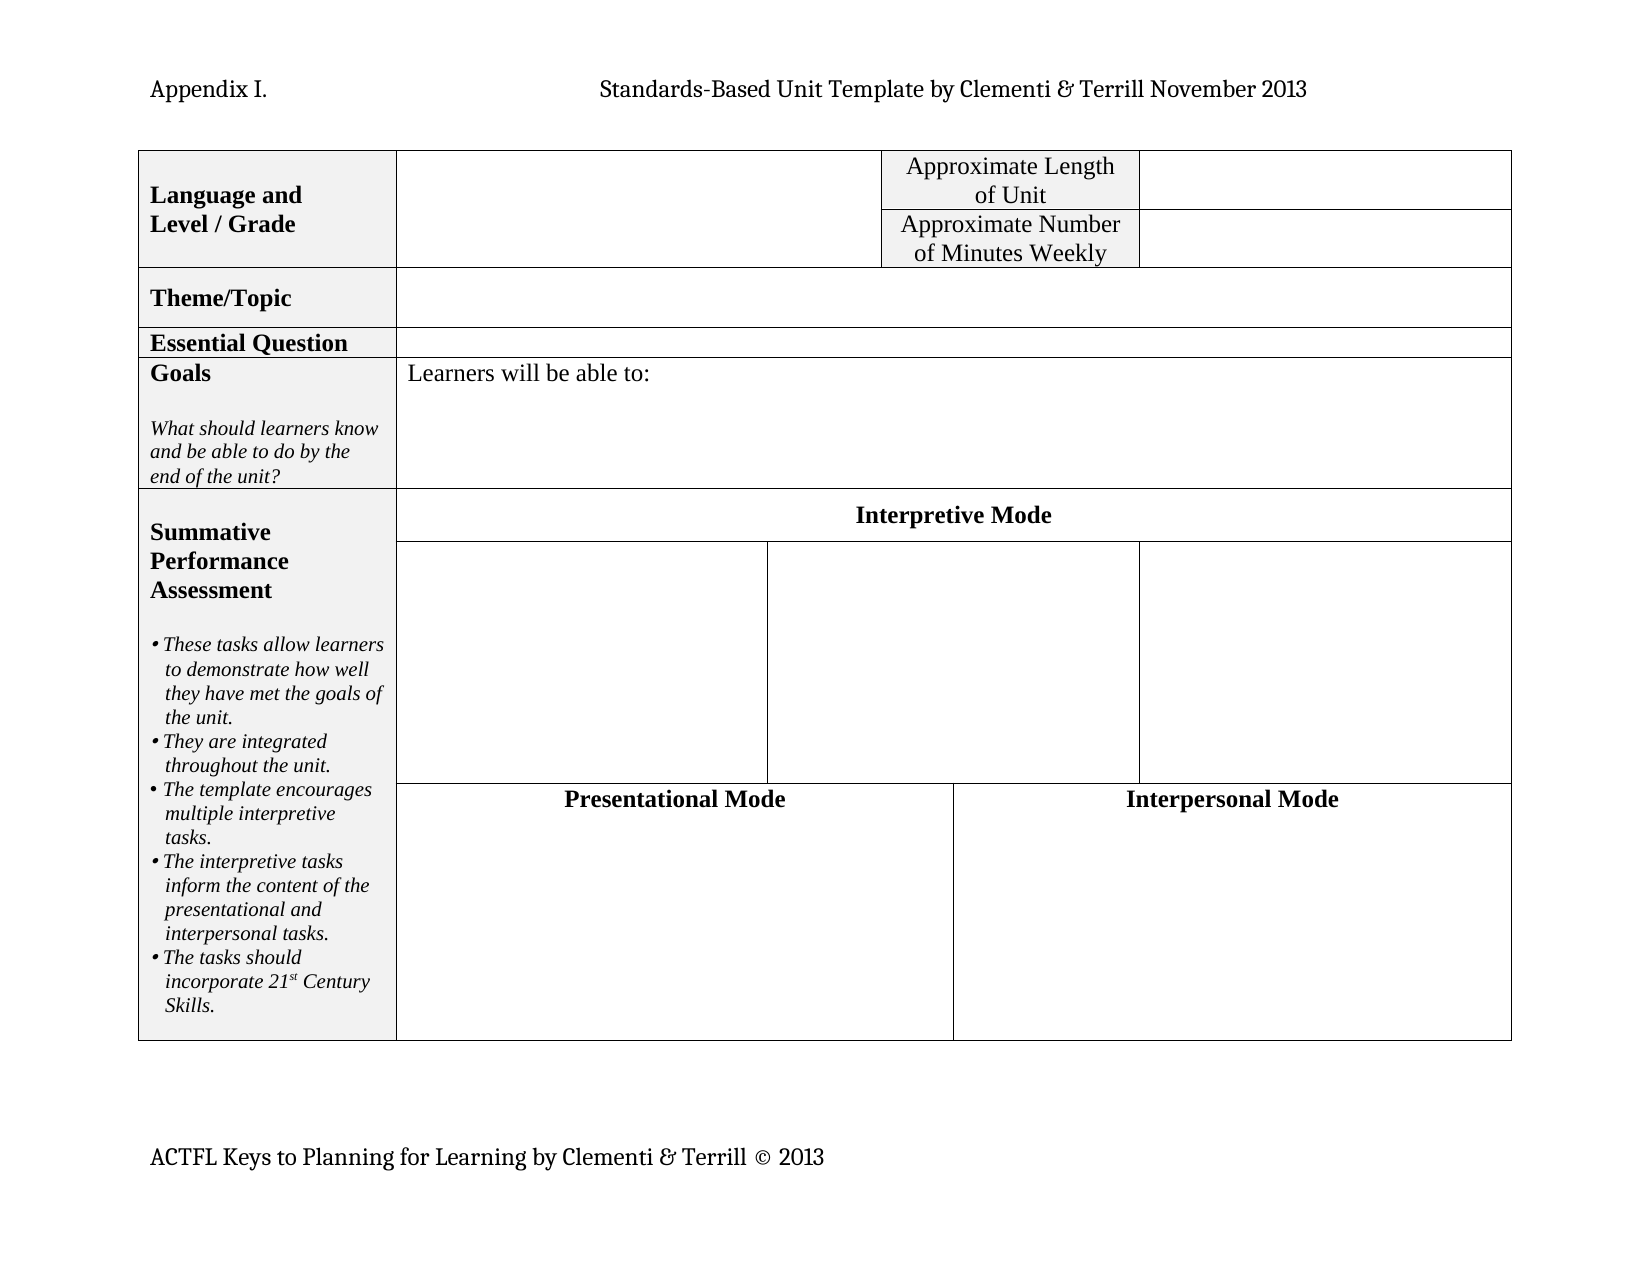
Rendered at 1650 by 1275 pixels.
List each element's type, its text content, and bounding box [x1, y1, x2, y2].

table_cell Goals What should learners know and be able to do by the end of the unit? [139, 358, 396, 488]
table_header [397, 151, 881, 267]
table_cell Approximate Number of Minutes Weekly [882, 210, 1139, 267]
table_cell [1140, 210, 1511, 267]
table_cell Interpretive Mode [397, 489, 1511, 541]
table_header Language and Level / Grade [139, 151, 396, 267]
table_cell [768, 542, 1139, 783]
table_cell [397, 542, 767, 783]
table_cell Summative Performance Assessment These tasks allow learners to demonstrate how well they have met the goals of the unit. They are integrated throughout the unit. The template encourages multiple interpretive tasks. The interpretive tasks inform the content of the presentational and interpersonal tasks. The tasks should incorporate 21st Century Skills. [139, 489, 396, 1040]
table_header Approximate Length of Unit [882, 151, 1139, 208]
table_header [1140, 151, 1511, 208]
table_cell Learners will be able to: [397, 358, 1511, 488]
table_cell [397, 328, 1511, 357]
table_cell Theme/Topic [139, 268, 396, 327]
table_cell [397, 268, 1511, 327]
table_cell Essential Question [139, 328, 396, 357]
table_cell Presentational Mode [397, 784, 953, 1040]
table_cell Interpersonal Mode [954, 784, 1511, 1040]
table_cell [1140, 542, 1511, 783]
